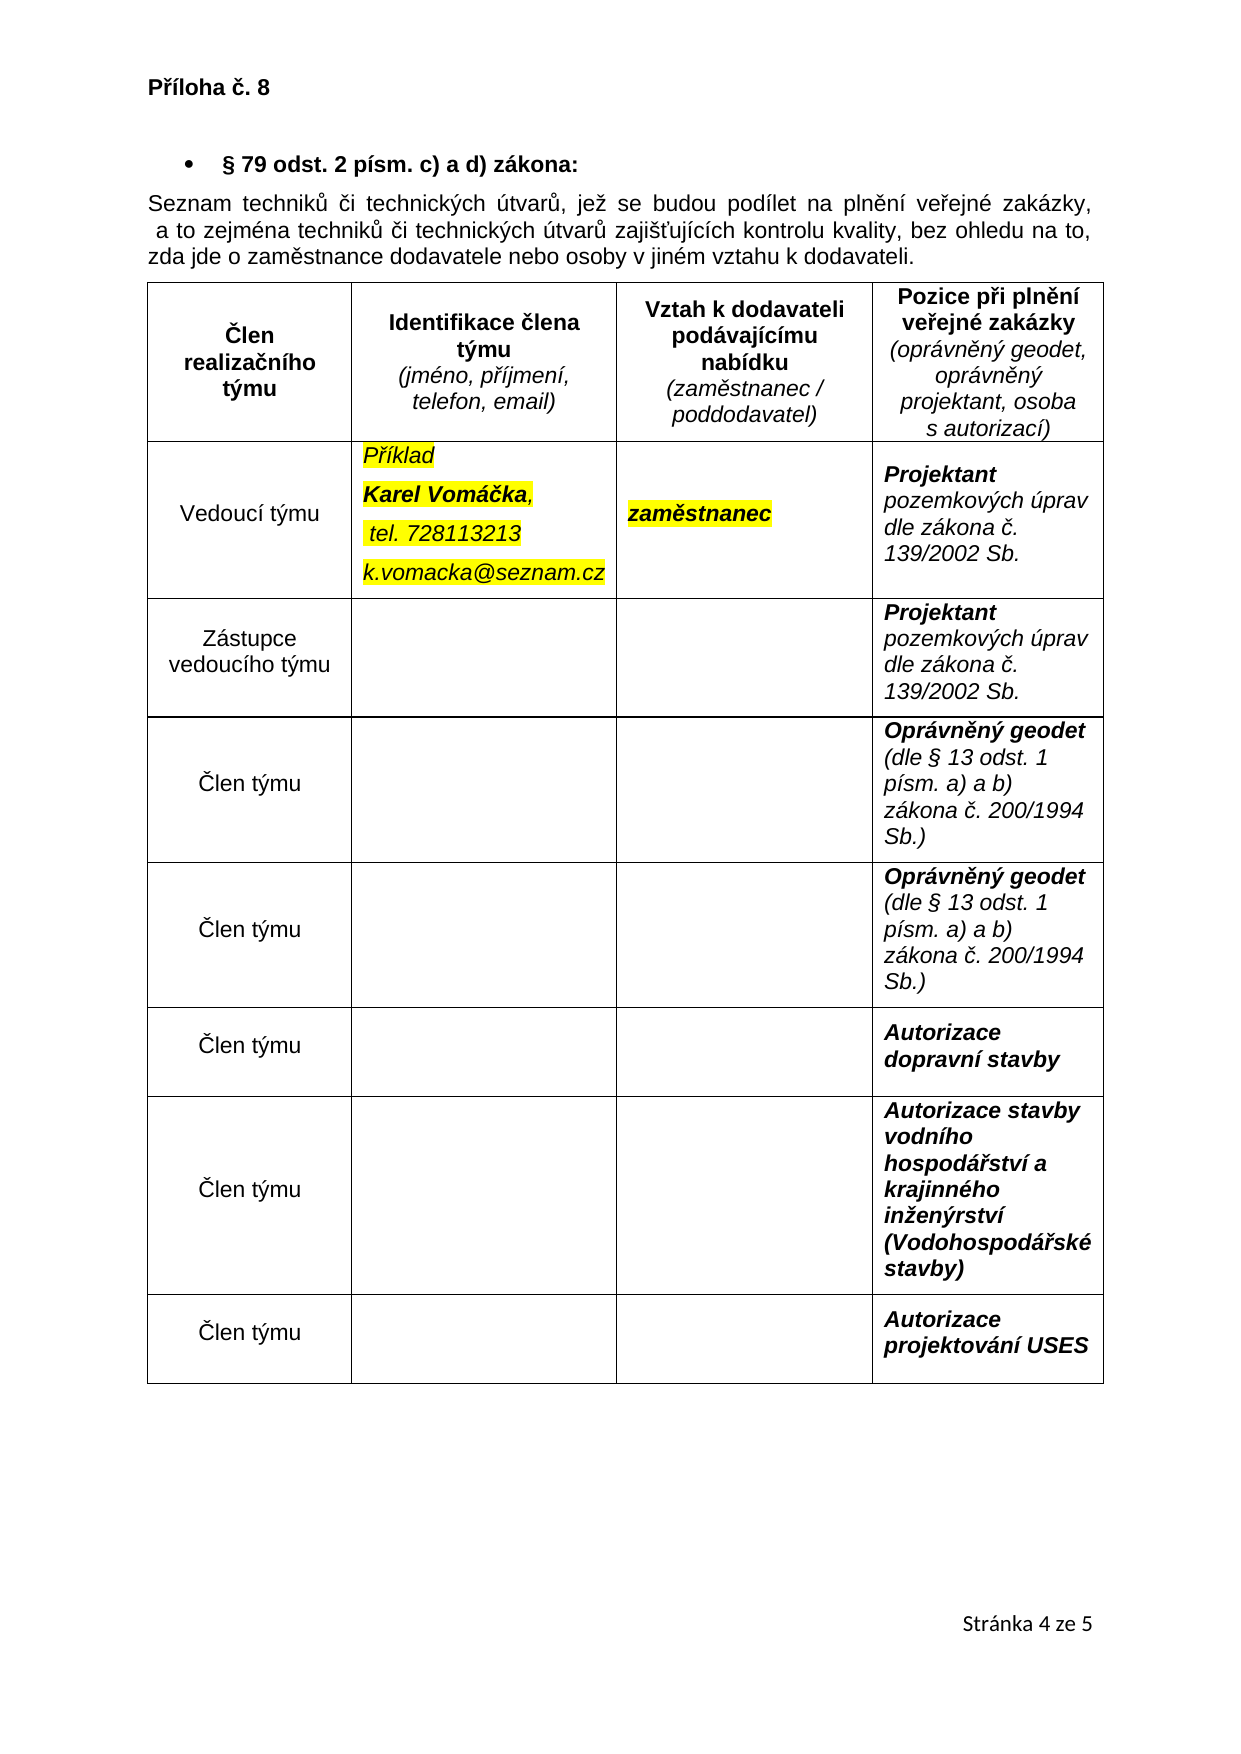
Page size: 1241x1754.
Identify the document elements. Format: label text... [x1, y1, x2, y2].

table_cell Autorizace projektování USES [873, 1295, 1103, 1382]
table_cell [352, 718, 616, 862]
table_cell [617, 599, 872, 716]
table_cell [352, 1097, 616, 1294]
table_cell [352, 1295, 616, 1382]
table_cell Autorizace stavby vodního hospodářství a krajinného inženýrství (Vodohospodářské stavby) [873, 1097, 1103, 1294]
text Seznam techniků či technických útvarů, jež se budou podílet na plnění veřejné zakázky, a to zejména techniků či technických útvarů zajišťujících kontrolu kvality, bez ohledu na to, zda jde o zaměstnance dodavatele nebo osoby v jiném vztahu k dodavateli. [148, 190, 1093, 269]
table_header Identifikace člena týmu (jméno, příjmení, telefon, email) [352, 283, 616, 441]
table_cell [352, 1008, 616, 1096]
table_cell Projektant pozemkových úprav dle zákona č. 139/2002 Sb. [873, 442, 1103, 597]
table_header Člen realizačního týmu [148, 283, 351, 441]
table_header Pozice při plnění veřejné zakázky (oprávněný geodet, oprávněný projektant, osoba s autorizací) [873, 283, 1103, 441]
table_cell [617, 1295, 872, 1382]
table_cell [617, 863, 872, 1007]
table_cell Člen týmu [148, 1008, 351, 1096]
table_cell Zástupce vedoucího týmu [148, 599, 351, 716]
table_cell Člen týmu [148, 1295, 351, 1382]
table_cell Vedoucí týmu [148, 442, 351, 597]
table_cell Oprávněný geodet (dle § 13 odst. 1 písm. a) a b) zákona č. 200/1994 Sb.) [873, 718, 1103, 862]
text § 79 odst. 2 písm. c) a d) zákona: [185, 151, 1093, 178]
table_cell Projektant pozemkových úprav dle zákona č. 139/2002 Sb. [873, 599, 1103, 716]
table_cell [617, 1097, 872, 1294]
table_cell [352, 599, 616, 716]
table_cell Člen týmu [148, 863, 351, 1007]
table_header Vztah k dodavateli podávajícímu nabídku (zaměstnanec / poddodavatel) [617, 283, 872, 441]
table_cell Autorizace dopravní stavby [873, 1008, 1103, 1096]
table_cell [617, 718, 872, 862]
table_cell [352, 863, 616, 1007]
table_cell Člen týmu [148, 1097, 351, 1294]
table_cell zaměstnanec [617, 442, 872, 597]
table_cell Člen týmu [148, 718, 351, 862]
table_cell Oprávněný geodet (dle § 13 odst. 1 písm. a) a b) zákona č. 200/1994 Sb.) [873, 863, 1103, 1007]
table_cell Příklad Karel Vomáčka, tel. 728113213 k.vomacka@seznam.cz [352, 442, 616, 597]
table_cell [617, 1008, 872, 1096]
